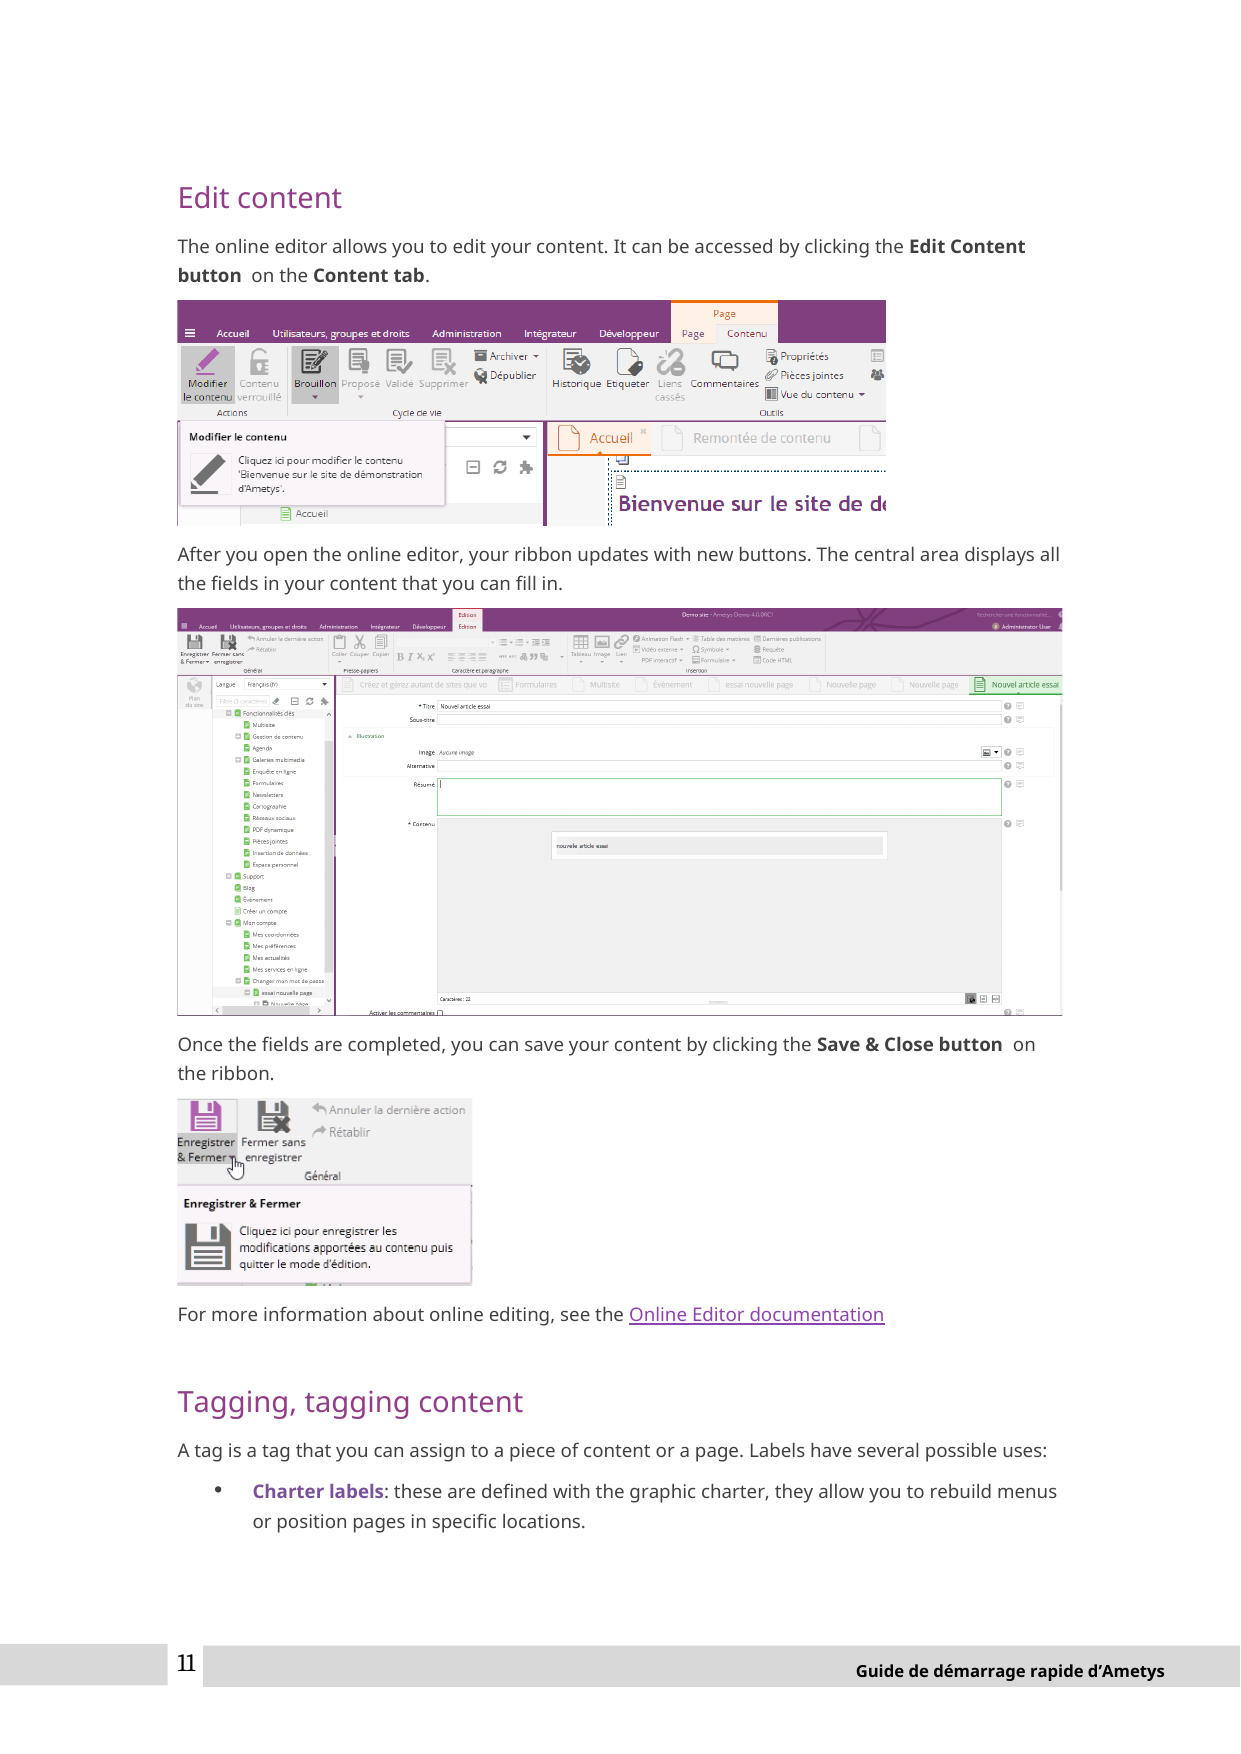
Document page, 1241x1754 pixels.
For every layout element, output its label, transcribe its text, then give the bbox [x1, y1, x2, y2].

picture [177, 1098, 473, 1286]
text A tag is a tag that you can assign to a piece of content or a page. Labels have several possible uses: [177, 1433, 1063, 1463]
text Once the fields are completed, you can save your content by clicking the Save & Close button on the ribbon. [177, 1028, 1063, 1086]
list Charter labels: these are defined with the graphic charter, they allow you to rebuild menus or position pages in specific locations. [215, 1475, 1063, 1533]
title Edit content [177, 177, 1063, 217]
picture [177, 300, 886, 526]
picture [177, 608, 1063, 1016]
text After you open the online editor, your ribbon updates with new buttons. The central area displays all the fields in your content that you can fill in. [177, 538, 1063, 596]
text For more information about online editing, see the Online Editor documentation [177, 1298, 1063, 1327]
title Tagging, tagging content [177, 1381, 1063, 1421]
text The online editor allows you to edit your content. It can be accessed by clicking the Edit Content button on the Content tab. [177, 229, 1063, 288]
